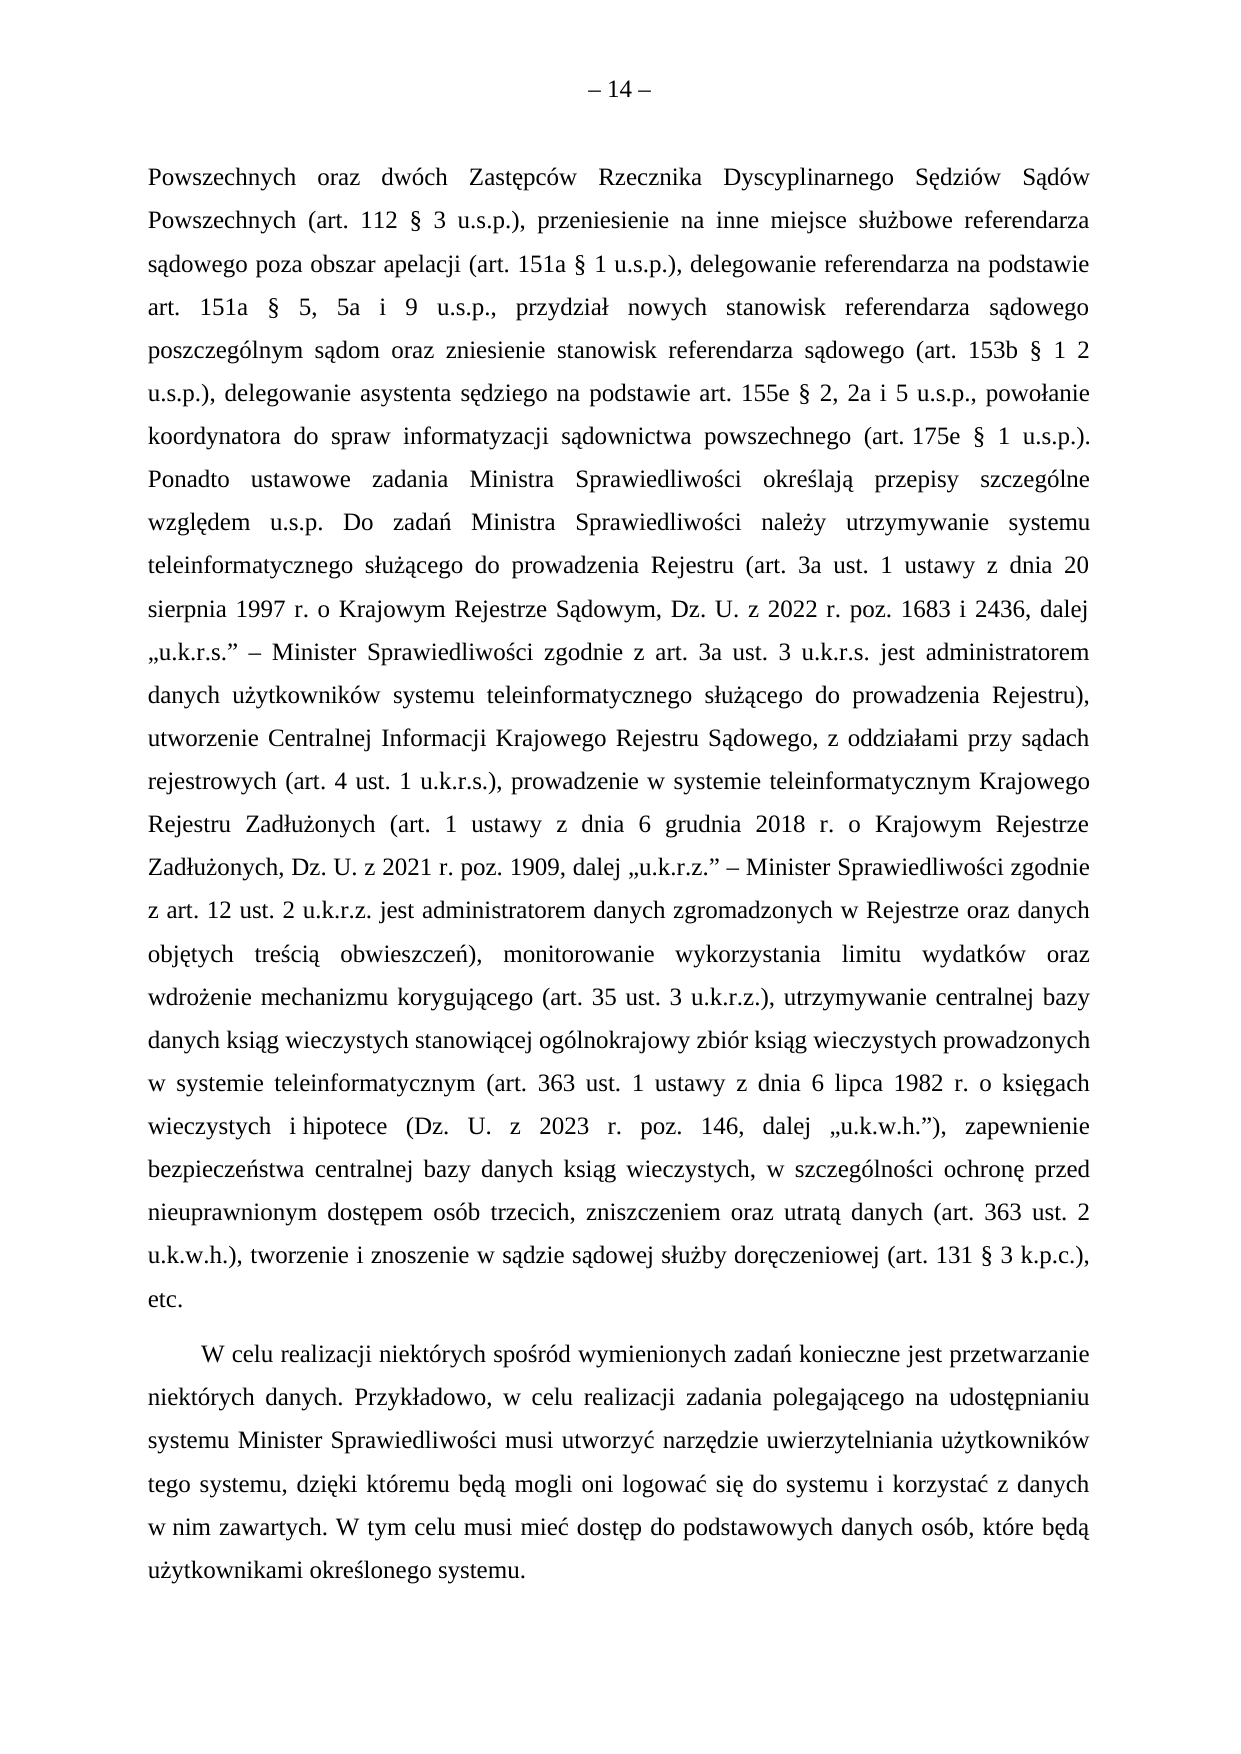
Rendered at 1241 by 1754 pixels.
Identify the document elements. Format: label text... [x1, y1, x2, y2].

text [148, 162, 1091, 1312]
text W celu realizacji niektórych spośród wymienionych zadań konieczne jest przetwarzanie niektórych danych. Przykładowo, w celu realizacji zadania polegającego na udostępnianiu systemu Minister Sprawiedliwości musi utworzyć narzędzie uwierzytelniania użytkowników tego systemu, dzięki któremu będą mogli oni logować się do systemu i korzystać z danych w nim zawartych. W tym celu musi mieć dostęp do podstawowych danych osób, które będą użytkownikami określonego systemu. [148, 1339, 1091, 1584]
